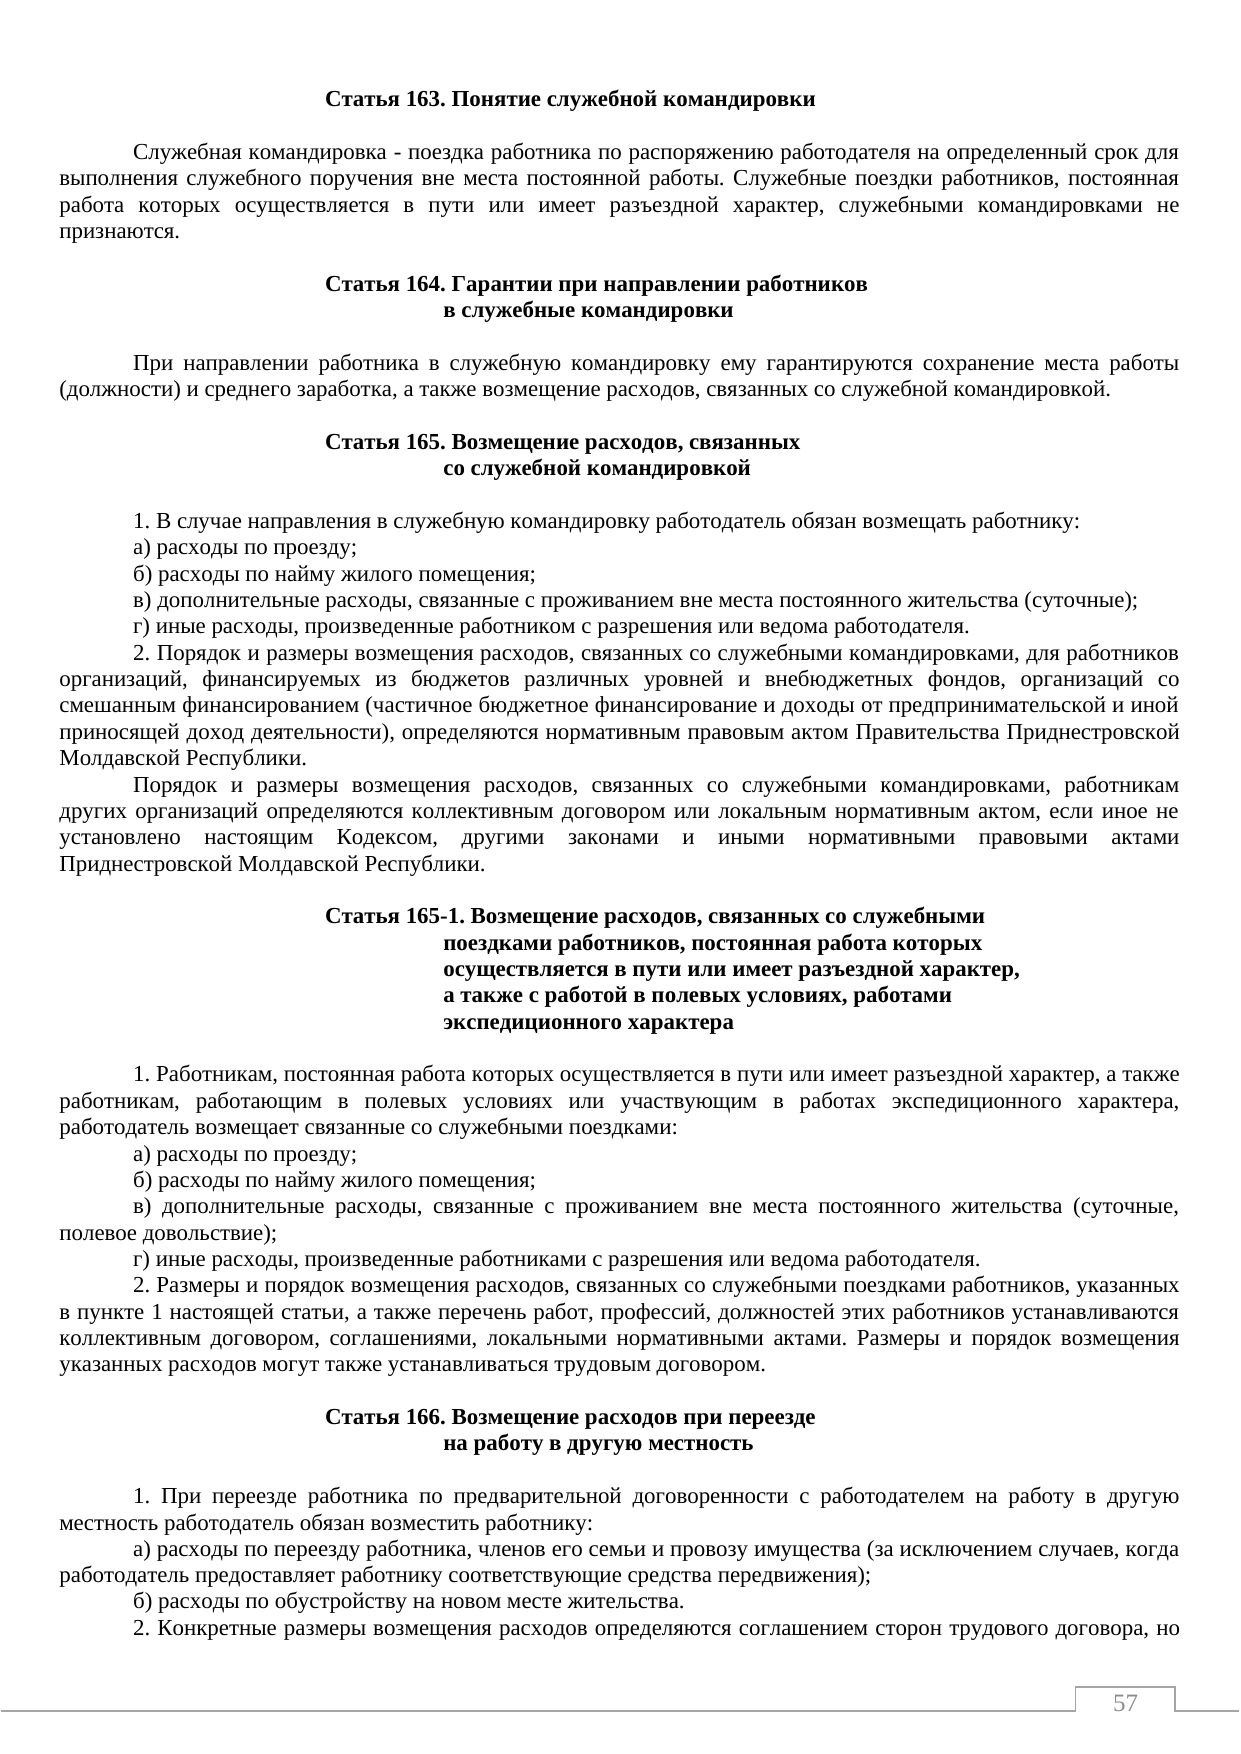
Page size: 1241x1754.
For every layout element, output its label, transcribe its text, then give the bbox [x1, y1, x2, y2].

text а также с работой в полевых условиях, работами [325, 981, 1181, 1008]
text Статья 165-1. Возмещение расходов, связанных со служебными [325, 902, 1181, 929]
text в) дополнительные расходы, связанные с проживанием вне места постоянного жительства (суточные); [59, 586, 1181, 612]
text осуществляется в пути или имеет разъездной характер, [325, 955, 1181, 981]
text Служебная командировка - поездка работника по распоряжению работодателя на определенный срок для выполнения служебного поручения вне места постоянной работы. Служебные поездки работников, постоянная работа которых осуществляется в пути или имеет разъездной характер, служебными командировками не признаются. [59, 138, 1181, 243]
text б) расходы по найму жилого помещения; [59, 1166, 1181, 1192]
text со служебной командировкой [325, 454, 1181, 481]
text а) расходы по проезду; [59, 533, 1181, 560]
text Статья 165. Возмещение расходов, связанных [325, 428, 1181, 454]
text экспедиционного характера [325, 1008, 1181, 1034]
text в) дополнительные расходы, связанные с проживанием вне места постоянного жительства (суточные, полевое довольствие); [59, 1192, 1181, 1245]
text б) расходы по обустройству на новом месте жительства. [59, 1588, 1181, 1614]
text Статья 164. Гарантии при направлении работников [325, 270, 1181, 296]
text При направлении работника в служебную командировку ему гарантируются сохранение места работы (должности) и среднего заработка, а также возмещение расходов, связанных со служебной командировкой. [59, 349, 1181, 402]
text 1. Работникам, постоянная работа которых осуществляется в пути или имеет разъездной характер, а также работникам, работающим в полевых условиях или участвующим в работах экспедиционного характера, работодатель возмещает связанные со служебными поездками: [59, 1061, 1181, 1139]
text г) иные расходы, произведенные работниками с разрешения или ведома работодателя. [59, 1245, 1181, 1271]
text 1. В случае направления в служебную командировку работодатель обязан возмещать работнику: [59, 507, 1181, 533]
text г) иные расходы, произведенные работником с разрешения или ведома работодателя. [59, 612, 1181, 639]
text б) расходы по найму жилого помещения; [59, 560, 1181, 586]
text 1. При переезде работника по предварительной договоренности с работодателем на работу в другую местность работодатель обязан возместить работнику: [59, 1482, 1181, 1535]
text на работу в другую местность [325, 1429, 1181, 1456]
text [59, 1614, 1181, 1640]
text 2. Порядок и размеры возмещения расходов, связанных со служебными командировками, для работников организаций, финансируемых из бюджетов различных уровней и внебюджетных фондов, организаций со смешанным финансированием (частичное бюджетное финансирование и доходы от предпринимательской и иной приносящей доход деятельности), определяются нормативным правовым актом Правительства Приднестровской Молдавской Республики. [59, 639, 1181, 771]
text в служебные командировки [325, 296, 1181, 323]
text поездками работников, постоянная работа которых [325, 929, 1181, 955]
text а) расходы по проезду; [59, 1139, 1181, 1166]
text а) расходы по переезду работника, членов его семьи и провозу имущества (за исключением случаев, когда работодатель предоставляет работнику соответствующие средства передвижения); [59, 1535, 1181, 1588]
text Статья 163. Понятие служебной командировки [325, 85, 1181, 112]
text Статья 166. Возмещение расходов при переезде [325, 1403, 1181, 1429]
text Порядок и размеры возмещения расходов, связанных со служебными командировками, работникам других организаций определяются коллективным договором или локальным нормативным актом, если иное не установлено настоящим Кодексом, другими законами и иными нормативными правовыми актами Приднестровской Молдавской Республики. [59, 771, 1181, 876]
text 2. Размеры и порядок возмещения расходов, связанных со служебными поездками работников, указанных в пункте 1 настоящей статьи, а также перечень работ, профессий, должностей этих работников устанавливаются коллективным договором, соглашениями, локальными нормативными актами. Размеры и порядок возмещения указанных расходов могут также устанавливаться трудовым договором. [59, 1271, 1181, 1377]
